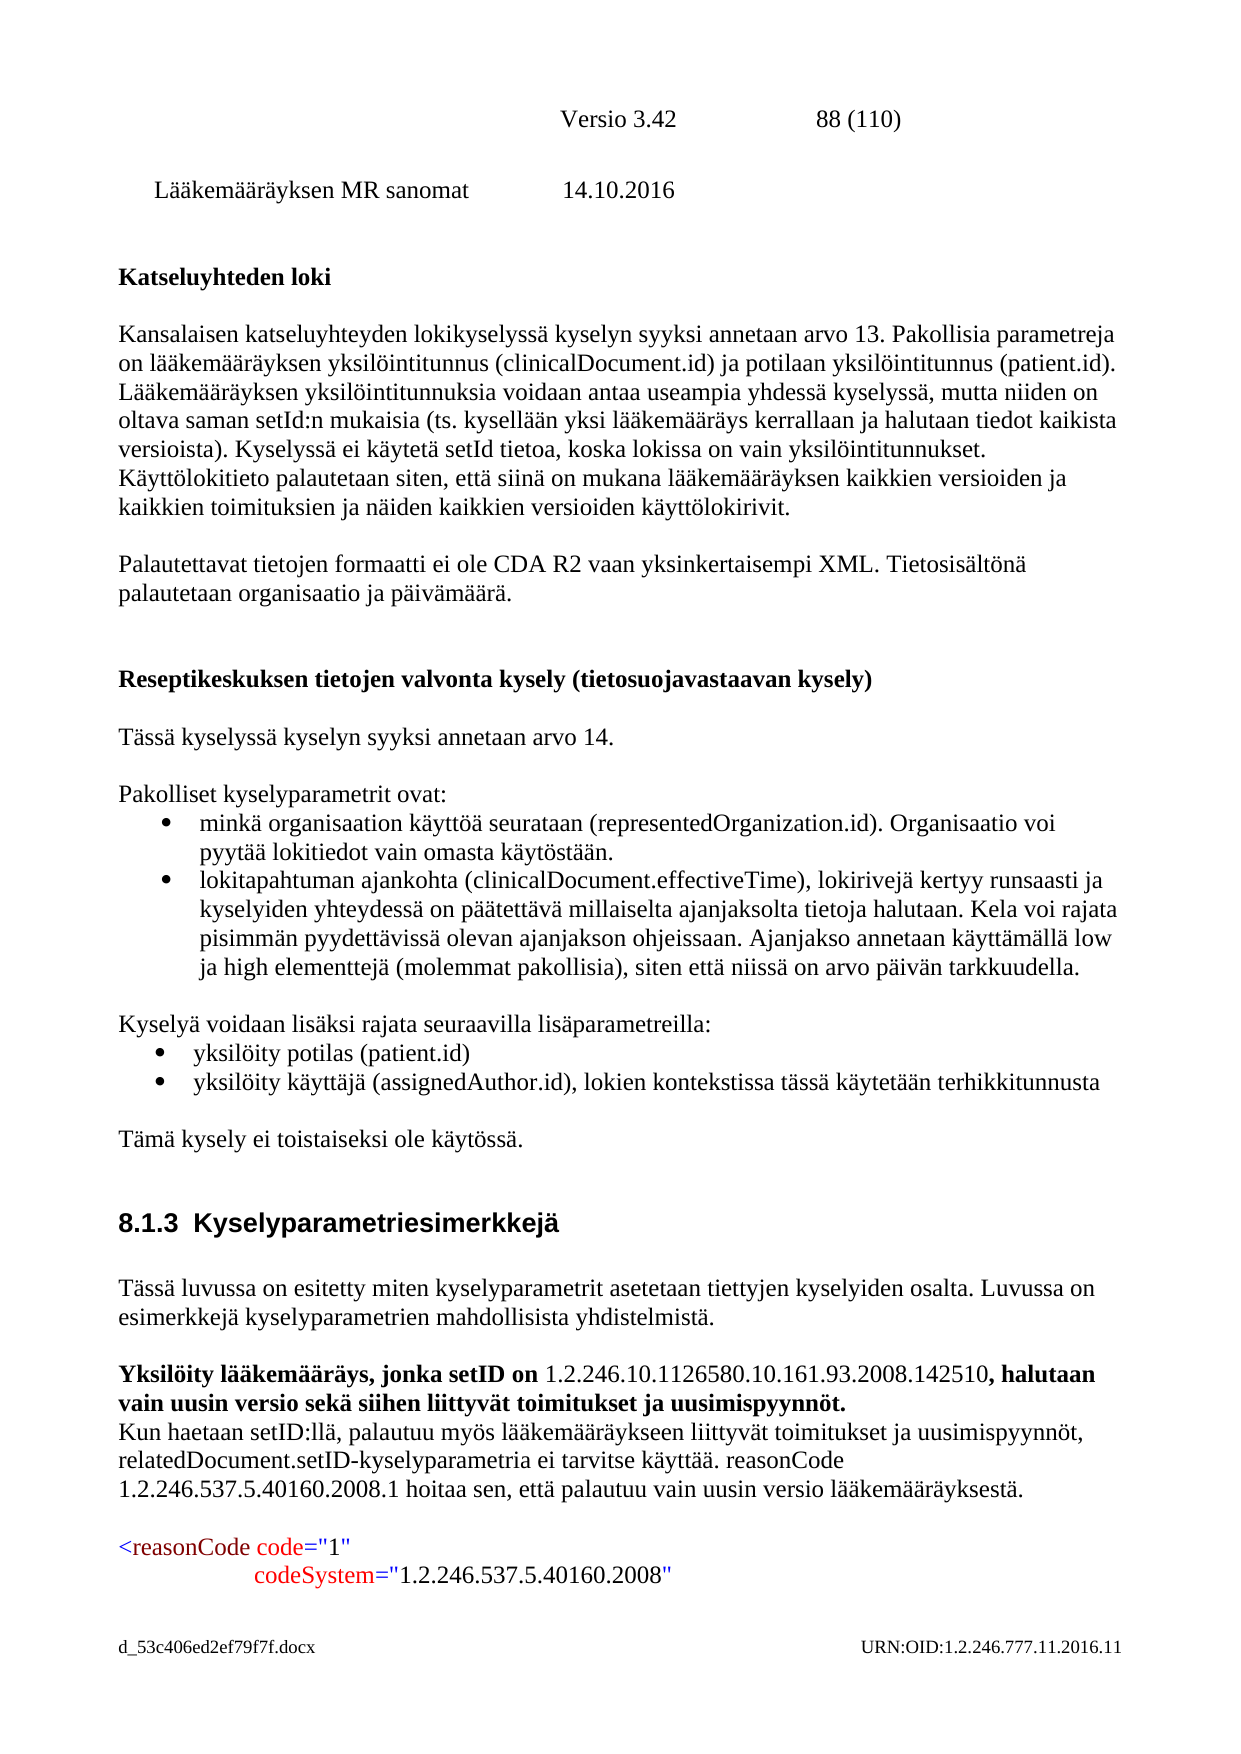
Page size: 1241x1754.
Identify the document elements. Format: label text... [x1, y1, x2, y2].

text Tässä luvussa on esitetty miten kyselyparametrit asetetaan tiettyjen kyselyiden osalta. Luvussa on esimerkkejä kyselyparametrien mahdollisista yhdistelmistä. [118, 1273, 1122, 1331]
text Kansalaisen katseluyhteyden lokikyselyssä kyselyn syyksi annetaan arvo 13. Pakollisia parametreja on lääkemääräyksen yksilöintitunnus (clinicalDocument.id) ja potilaan yksilöintitunnus (patient.id). Lääkemääräyksen yksilöintitunnuksia voidaan antaa useampia yhdessä kyselyssä, mutta niiden on oltava saman setId:n mukaisia (ts. kysellään yksi lääkemääräys kerrallaan ja halutaan tiedot kaikista versioista). Kyselyssä ei käytetä setId tietoa, koska lokissa on vain yksilöintitunnukset. Käyttölokitieto palautetaan siten, että siinä on mukana lääkemääräyksen kaikkien versioiden ja kaikkien toimituksien ja näiden kaikkien versioiden käyttölokirivit. [118, 319, 1122, 521]
text Pakolliset kyselyparametrit ovat: [118, 779, 1122, 808]
text Reseptikeskuksen tietojen valvonta kysely (tietosuojavastaavan kysely) [118, 664, 1122, 693]
text codeSystem="1.2.246.537.5.40160.2008" [118, 1561, 1122, 1589]
list yksilöity potilas (patient.id) [156, 1038, 1122, 1067]
text Katseluyhteden loki [118, 262, 1122, 291]
subtitle Kyselyparametriesimerkkejä [118, 1207, 1122, 1238]
text Tässä kyselyssä kyselyn syyksi annetaan arvo 14. [118, 722, 1122, 751]
text Tämä kysely ei toistaiseksi ole käytössä. [118, 1124, 1122, 1153]
text Kun haetaan setID:llä, palautuu myös lääkemääräykseen liittyvät toimitukset ja uusimispyynnöt, relatedDocument.setID-kyselyparametria ei tarvitse käyttää. reasonCode 1.2.246.537.5.40160.2008.1 hoitaa sen, että palautuu vain uusin versio lääkemääräyksestä. [118, 1417, 1122, 1503]
list lokitapahtuman ajankohta (clinicalDocument.effectiveTime), lokirivejä kertyy runsaasti ja kyselyiden yhteydessä on päätettävä millaiselta ajanjaksolta tietoja halutaan. Kela voi rajata pisimmän pyydettävissä olevan ajanjakson ohjeissaan. Ajanjakso annetaan käyttämällä low ja high elementtejä (molemmat pakollisia), siten että niissä on arvo päivän tarkkuudella. [162, 866, 1122, 981]
text Kyselyä voidaan lisäksi rajata seuraavilla lisäparametreilla: [118, 1009, 1122, 1038]
list minkä organisaation käyttöä seurataan (representedOrganization.id). Organisaatio voi pyytää lokitiedot vain omasta käytöstään. [162, 808, 1122, 866]
list yksilöity käyttäjä (assignedAuthor.id), lokien kontekstissa tässä käytetään terhikkitunnusta [156, 1067, 1122, 1096]
text <reasonCode code="1" [118, 1532, 1122, 1561]
text Palautettavat tietojen formaatti ei ole CDA R2 vaan yksinkertaisempi XML. Tietosisältönä palautetaan organisaatio ja päivämäärä. [118, 549, 1122, 607]
text Yksilöity lääkemääräys, jonka setID on 1.2.246.10.1126580.10.161.93.2008.142510, halutaan vain uusin versio sekä siihen liittyvät toimitukset ja uusimispyynnöt. [118, 1359, 1122, 1417]
